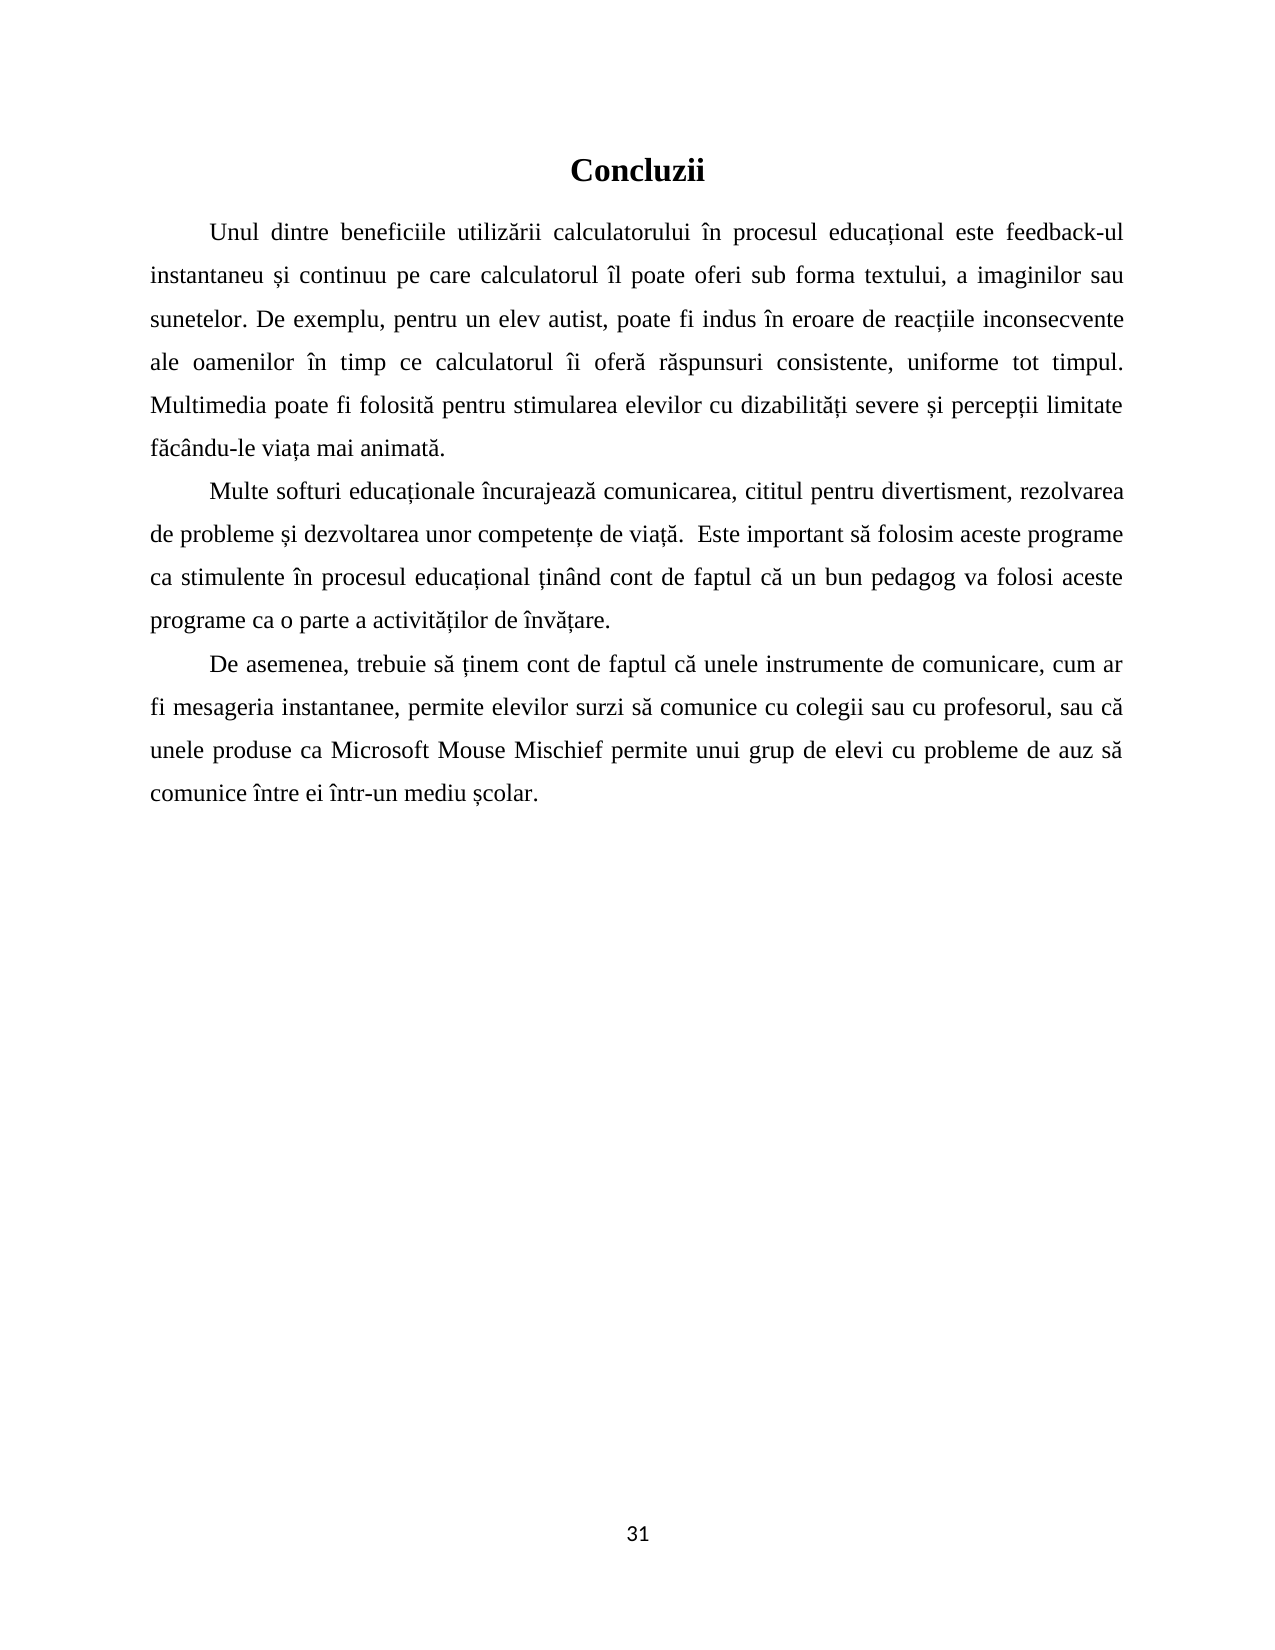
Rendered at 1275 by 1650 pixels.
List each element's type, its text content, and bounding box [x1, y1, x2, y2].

subtitle Concluzii [150, 150, 1125, 188]
text Multe softuri educaționale încurajează comunicarea, cititul pentru divertisment, rezolvarea de probleme și dezvoltarea unor competențe de viață. Este important să folosim aceste programe ca stimulente în procesul educațional ținând cont de faptul că un bun pedagog va folosi aceste programe ca o parte a activităților de învățare. [150, 476, 1125, 634]
text Unul dintre beneficiile utilizării calculatorului în procesul educațional este feedback-ul instantaneu și continuu pe care calculatorul îl poate oferi sub forma textului, a imaginilor sau sunetelor. De exemplu, pentru un elev autist, poate fi indus în eroare de reacțiile inconsecvente ale oamenilor în timp ce calculatorul îi oferă răspunsuri consistente, uniforme tot timpul. Multimedia poate fi folosită pentru stimularea elevilor cu dizabilități severe și percepții limitate făcându-le viața mai animată. [150, 217, 1125, 462]
text De asemenea, trebuie să ținem cont de faptul că unele instrumente de comunicare, cum ar fi mesageria instantanee, permite elevilor surzi să comunice cu colegii sau cu profesorul, sau că unele produse ca Microsoft Mouse Mischief permite unui grup de elevi cu probleme de auz să comunice între ei într-un mediu școlar. [150, 649, 1124, 807]
